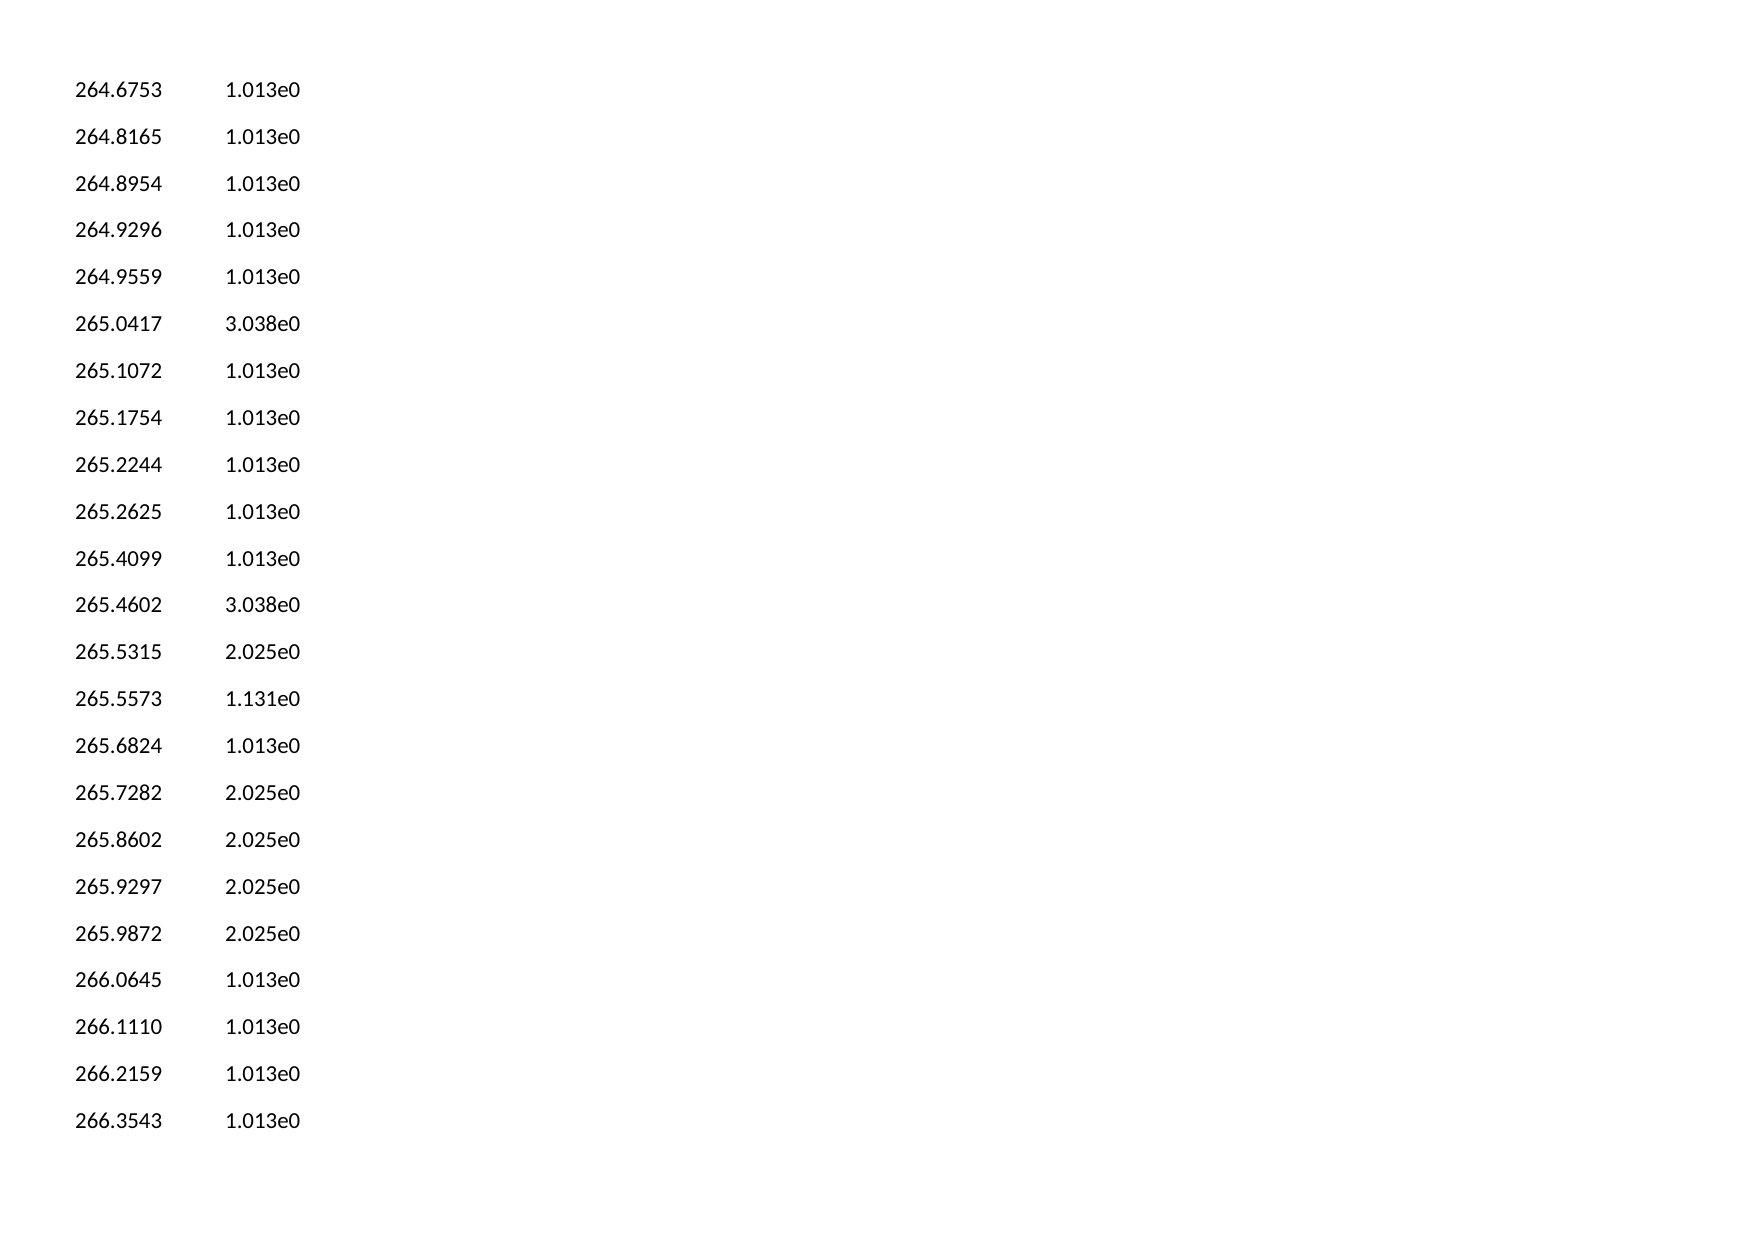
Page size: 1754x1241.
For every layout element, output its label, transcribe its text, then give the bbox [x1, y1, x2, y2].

text 266.2159 1.013e0 [75, 1059, 1679, 1087]
text 265.5315 2.025e0 [75, 637, 1679, 666]
text 265.5573 1.131e0 [75, 684, 1679, 712]
text 265.9297 2.025e0 [75, 872, 1679, 900]
text 265.1754 1.013e0 [75, 403, 1679, 431]
text 265.2244 1.013e0 [75, 450, 1679, 478]
text 264.6753 1.013e0 [75, 75, 1679, 103]
text 264.8165 1.013e0 [75, 122, 1679, 150]
text 265.9872 2.025e0 [75, 919, 1679, 947]
text 265.7282 2.025e0 [75, 778, 1679, 806]
text 264.9559 1.013e0 [75, 262, 1679, 291]
text 265.1072 1.013e0 [75, 356, 1679, 384]
text 265.0417 3.038e0 [75, 309, 1679, 337]
text 266.1110 1.013e0 [75, 1012, 1679, 1041]
text 266.3543 1.013e0 [75, 1106, 1679, 1134]
text 266.0645 1.013e0 [75, 966, 1679, 994]
text 264.8954 1.013e0 [75, 169, 1679, 197]
text 265.6824 1.013e0 [75, 731, 1679, 759]
text 265.4099 1.013e0 [75, 544, 1679, 572]
text 264.9296 1.013e0 [75, 216, 1679, 244]
text 265.2625 1.013e0 [75, 497, 1679, 525]
text 265.8602 2.025e0 [75, 825, 1679, 853]
text 265.4602 3.038e0 [75, 591, 1679, 619]
